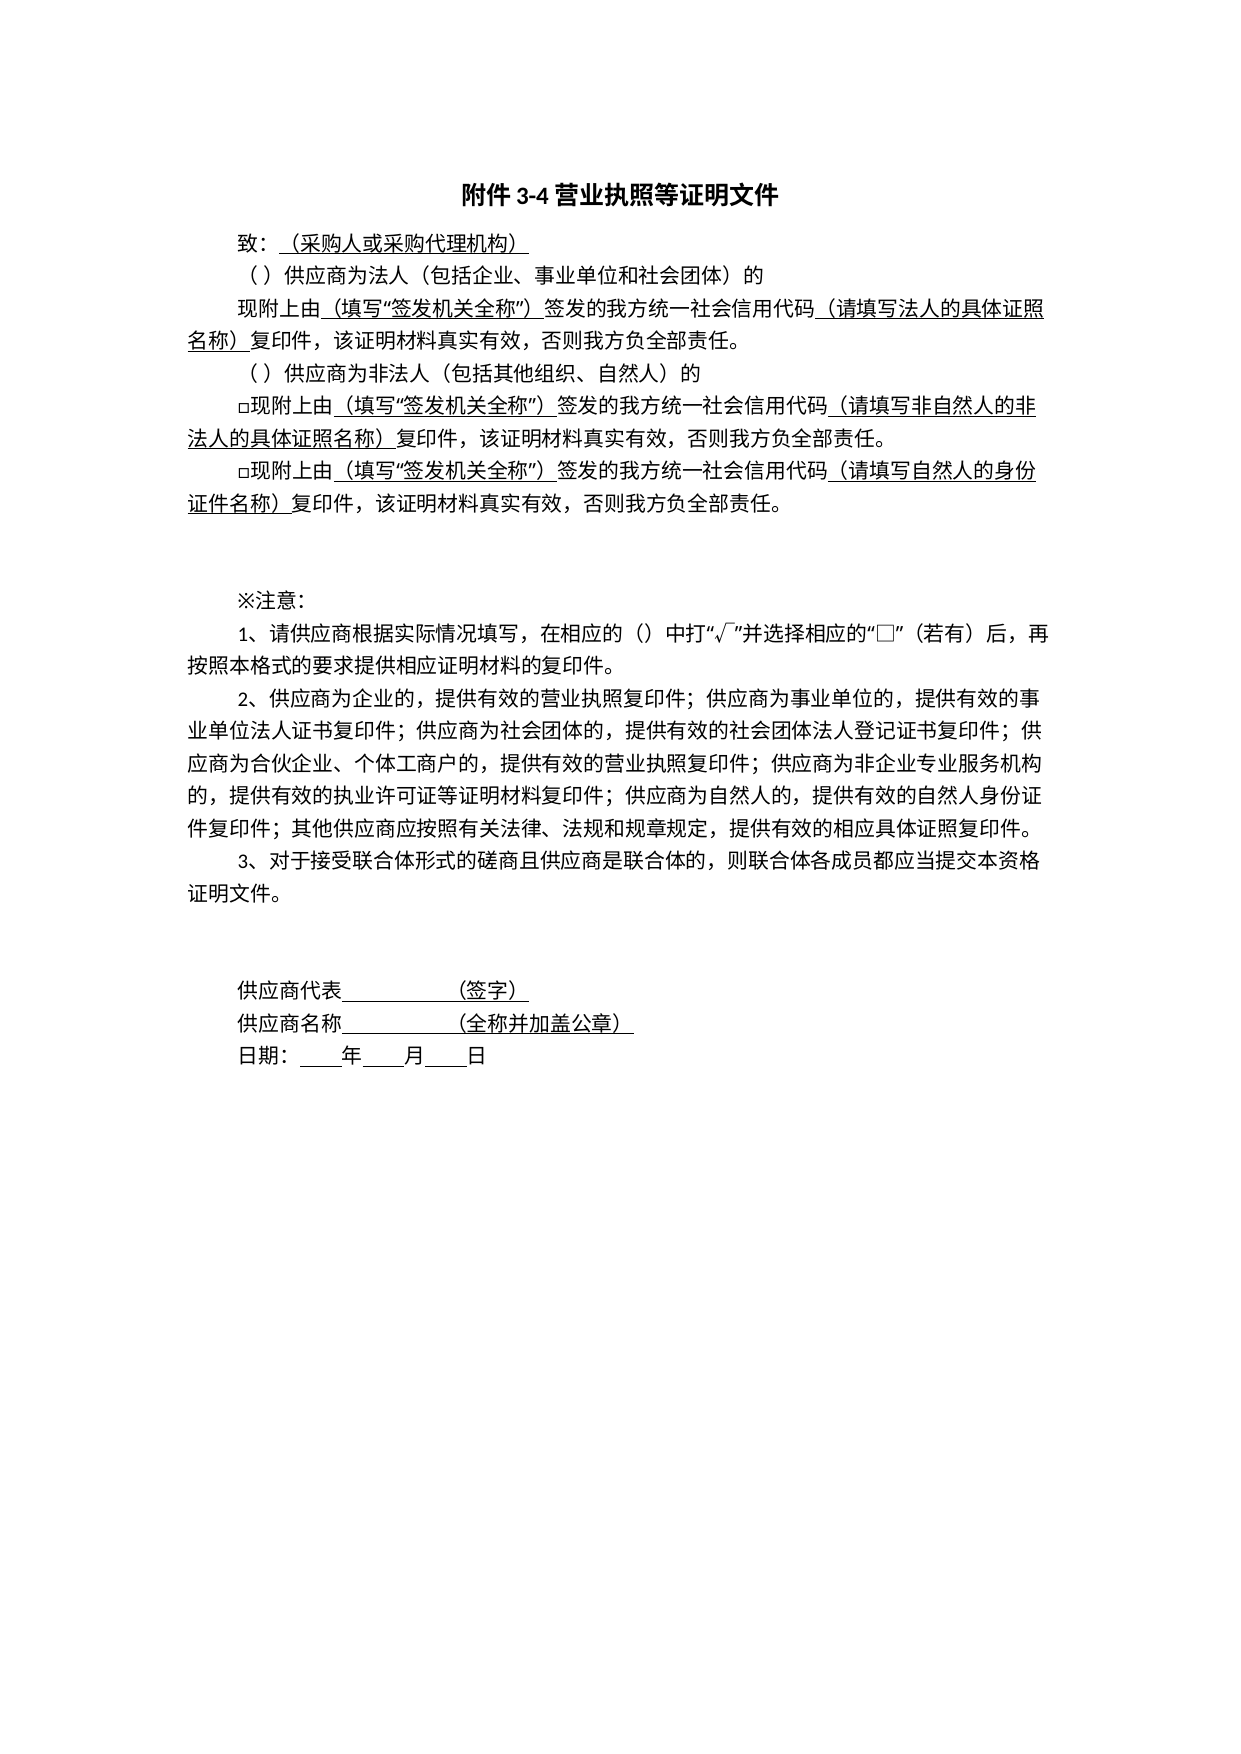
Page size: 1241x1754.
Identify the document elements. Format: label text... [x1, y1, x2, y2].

text 致：（采购人或采购代理机构） [187, 227, 1053, 259]
text □现附上由（填写“签发机关全称”）签发的我方统一社会信用代码（请填写非自然人的非法人的具体证照名称）复印件，该证明材料真实有效，否则我方负全部责任。 [187, 389, 1053, 454]
text 供应商名称 （全称并加盖公章） [187, 1007, 1053, 1039]
text 日期： 年 月 日 [187, 1039, 1053, 1072]
text 供应商代表 （签字） [187, 974, 1053, 1007]
text ※注意： [187, 584, 1053, 617]
text 2、供应商为企业的，提供有效的营业执照复印件；供应商为事业单位的，提供有效的事业单位法人证书复印件；供应商为社会团体的，提供有效的社会团体法人登记证书复印件；供应商为合伙企业、个体工商户的，提供有效的营业执照复印件；供应商为非企业专业服务机构的，提供有效的执业许可证等证明材料复印件；供应商为自然人的，提供有效的自然人身份证件复印件；其他供应商应按照有关法律、法规和规章规定，提供有效的相应具体证照复印件。 [187, 682, 1053, 844]
text 1、请供应商根据实际情况填写，在相应的（）中打“√”并选择相应的“□”（若有）后，再按照本格式的要求提供相应证明材料的复印件。 [187, 617, 1053, 682]
text 附件3-4 营业执照等证明文件 [187, 162, 1053, 227]
text 3、对于接受联合体形式的磋商且供应商是联合体的，则联合体各成员都应当提交本资格证明文件。 [187, 844, 1053, 974]
text □现附上由（填写“签发机关全称”）签发的我方统一社会信用代码（请填写自然人的身份证件名称）复印件，该证明材料真实有效，否则我方负全部责任。 [187, 454, 1053, 584]
text 现附上由（填写“签发机关全称”）签发的我方统一社会信用代码（请填写法人的具体证照名称）复印件，该证明材料真实有效，否则我方负全部责任。 [187, 292, 1053, 357]
text （ ）供应商为非法人（包括其他组织、自然人）的 [187, 357, 1053, 389]
text （ ）供应商为法人（包括企业、事业单位和社会团体）的 [187, 259, 1053, 292]
